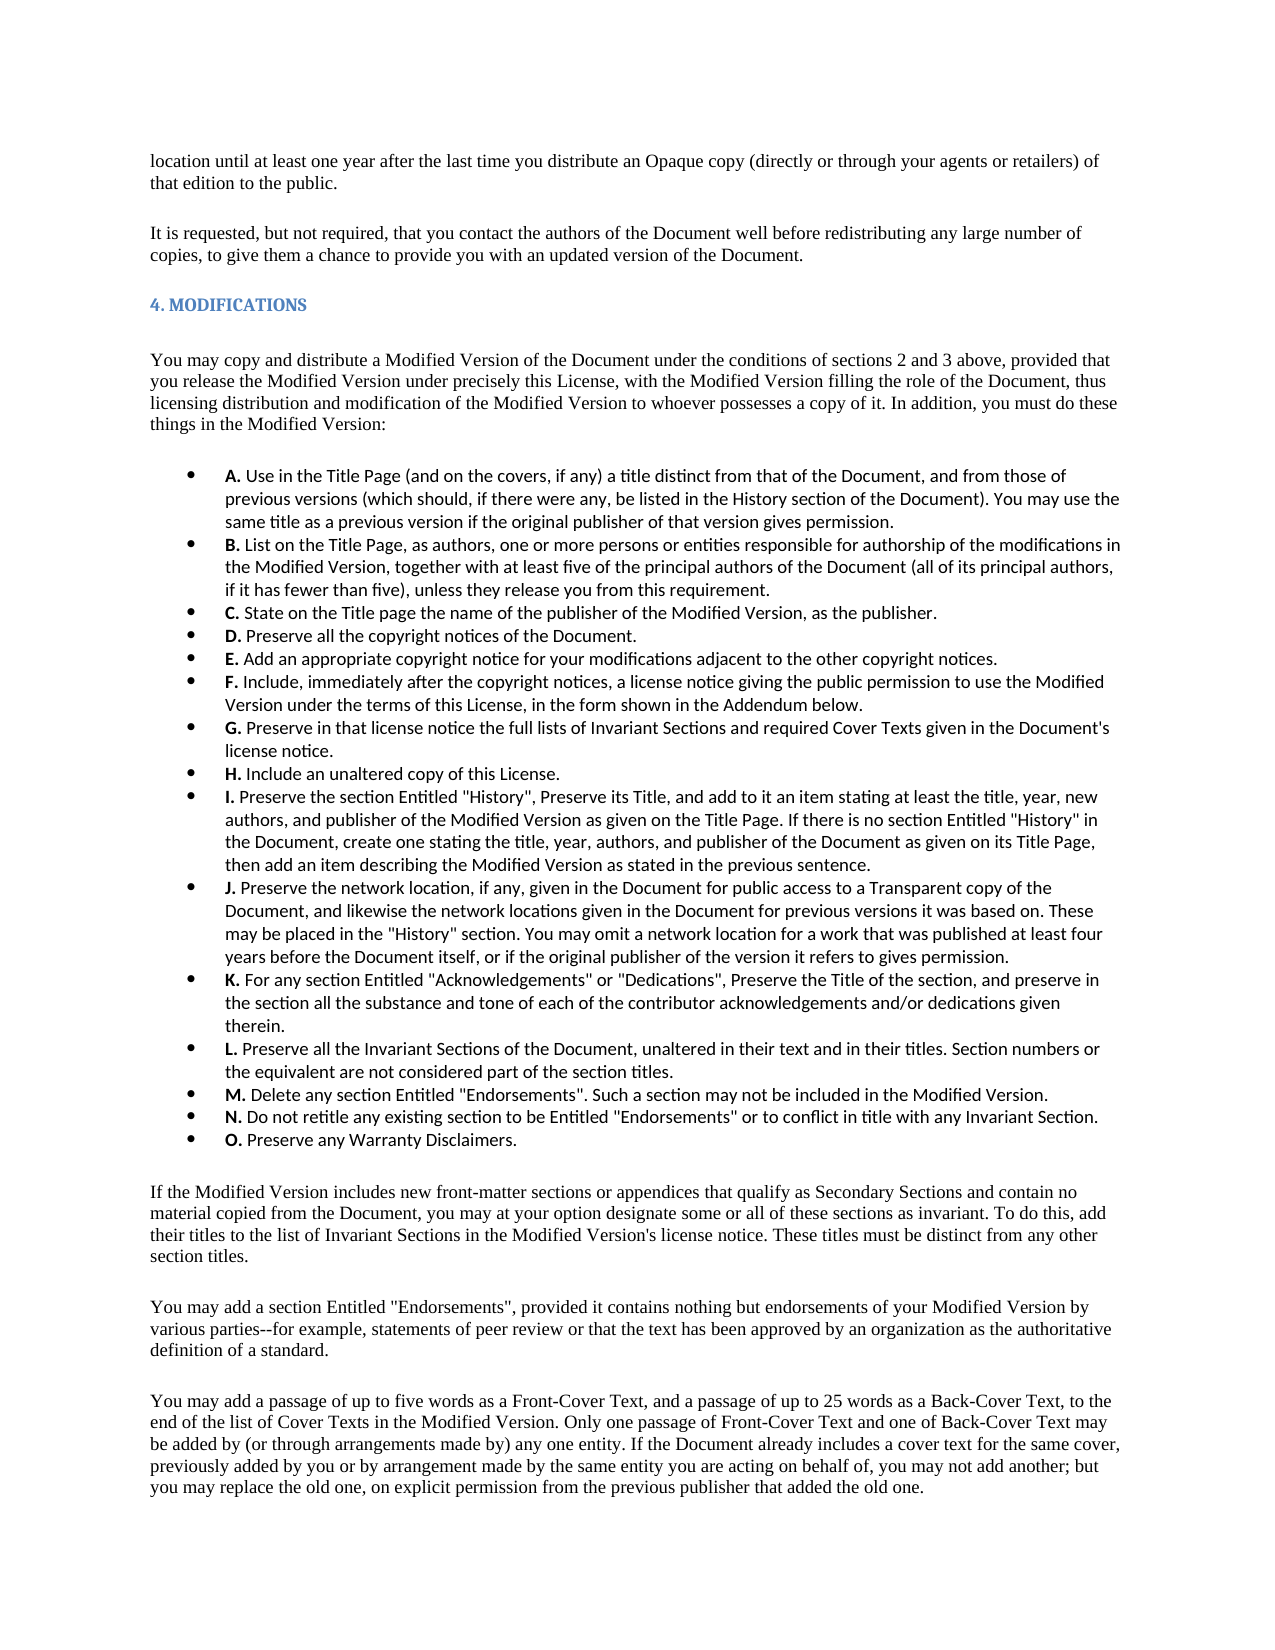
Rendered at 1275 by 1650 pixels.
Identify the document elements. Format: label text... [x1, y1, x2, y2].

text You may copy and distribute a Modified Version of the Document under the conditions of sections 2 and 3 above, provided that you release the Modified Version under precisely this License, with the Modified Version filling the role of the Document, thus licensing distribution and modification of the Modified Version to whoever possesses a copy of it. In addition, you must do these things in the Modified Version: [150, 348, 1125, 435]
list F. Include, immediately after the copyright notices, a license notice giving the public permission to use the Modified Version under the terms of this License, in the form shown in the Addendum below. [187, 670, 1125, 716]
list O. Preserve any Warranty Disclaimers. [187, 1128, 1125, 1151]
list J. Preserve the network location, if any, given in the Document for public access to a Transparent copy of the Document, and likewise the network locations given in the Document for previous versions it was based on. These may be placed in the "History" section. You may omit a network location for a work that was published at least four years before the Document itself, or if the original publisher of the version it refers to gives permission. [187, 876, 1125, 968]
list M. Delete any section Entitled "Endorsements". Such a section may not be included in the Modified Version. [187, 1083, 1125, 1106]
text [150, 150, 1125, 193]
text You may add a section Entitled "Endorsements", provided it contains nothing but endorsements of your Modified Version by various parties--for example, statements of peer review or that the text has been approved by an organization as the authoritative definition of a standard. [150, 1296, 1125, 1361]
list N. Do not retitle any existing section to be Entitled "Endorsements" or to conflict in title with any Invariant Section. [187, 1106, 1125, 1128]
list H. Include an unaltered copy of this License. [187, 762, 1125, 785]
list K. For any section Entitled "Acknowledgements" or "Dedications", Preserve the Title of the section, and preserve in the section all the substance and tone of each of the contributor acknowledgements and/or dedications given therein. [187, 968, 1125, 1037]
text You may add a passage of up to five words as a Front-Cover Text, and a passage of up to 25 words as a Back-Cover Text, to the end of the list of Cover Texts in the Modified Version. Only one passage of Front-Cover Text and one of Back-Cover Text may be added by (or through arrangements made by) any one entity. If the Document already includes a cover text for the same cover, previously added by you or by arrangement made by the same entity you are acting on behalf of, you may not add another; but you may replace the old one, on explicit permission from the previous publisher that added the old one. [150, 1390, 1125, 1498]
list B. List on the Title Page, as authors, one or more persons or entities responsible for authorship of the modifications in the Modified Version, together with at least five of the principal authors of the Document (all of its principal authors, if it has fewer than five), unless they release you from this requirement. [187, 533, 1125, 601]
list E. Add an appropriate copyright notice for your modifications adjacent to the other copyright notices. [187, 647, 1125, 670]
list A. Use in the Title Page (and on the covers, if any) a title distinct from that of the Document, and from those of previous versions (which should, if there were any, be listed in the History section of the Document). You may use the same title as a previous version if the original publisher of that version gives permission. [187, 464, 1125, 533]
list I. Preserve the section Entitled "History", Preserve its Title, and add to it an item stating at least the title, year, new authors, and publisher of the Modified Version as given on the Title Page. If there is no section Entitled "History" in the Document, create one stating the title, year, authors, and publisher of the Document as given on its Title Page, then add an item describing the Modified Version as stated in the previous sentence. [187, 785, 1125, 876]
list D. Preserve all the copyright notices of the Document. [187, 624, 1125, 647]
text It is requested, but not required, that you contact the authors of the Document well before redistributing any large number of copies, to give them a chance to provide you with an updated version of the Document. [150, 222, 1125, 265]
subtitle 4. MODIFICATIONS [150, 294, 1125, 316]
list G. Preserve in that license notice the full lists of Invariant Sections and required Cover Texts given in the Document's license notice. [187, 716, 1125, 762]
text If the Modified Version includes new front-matter sections or appendices that qualify as Secondary Sections and contain no material copied from the Document, you may at your option designate some or all of these sections as invariant. To do this, add their titles to the list of Invariant Sections in the Modified Version's license notice. These titles must be distinct from any other section titles. [150, 1181, 1125, 1267]
list L. Preserve all the Invariant Sections of the Document, unaltered in their text and in their titles. Section numbers or the equivalent are not considered part of the section titles. [187, 1037, 1125, 1083]
list C. State on the Title page the name of the publisher of the Modified Version, as the publisher. [187, 601, 1125, 624]
